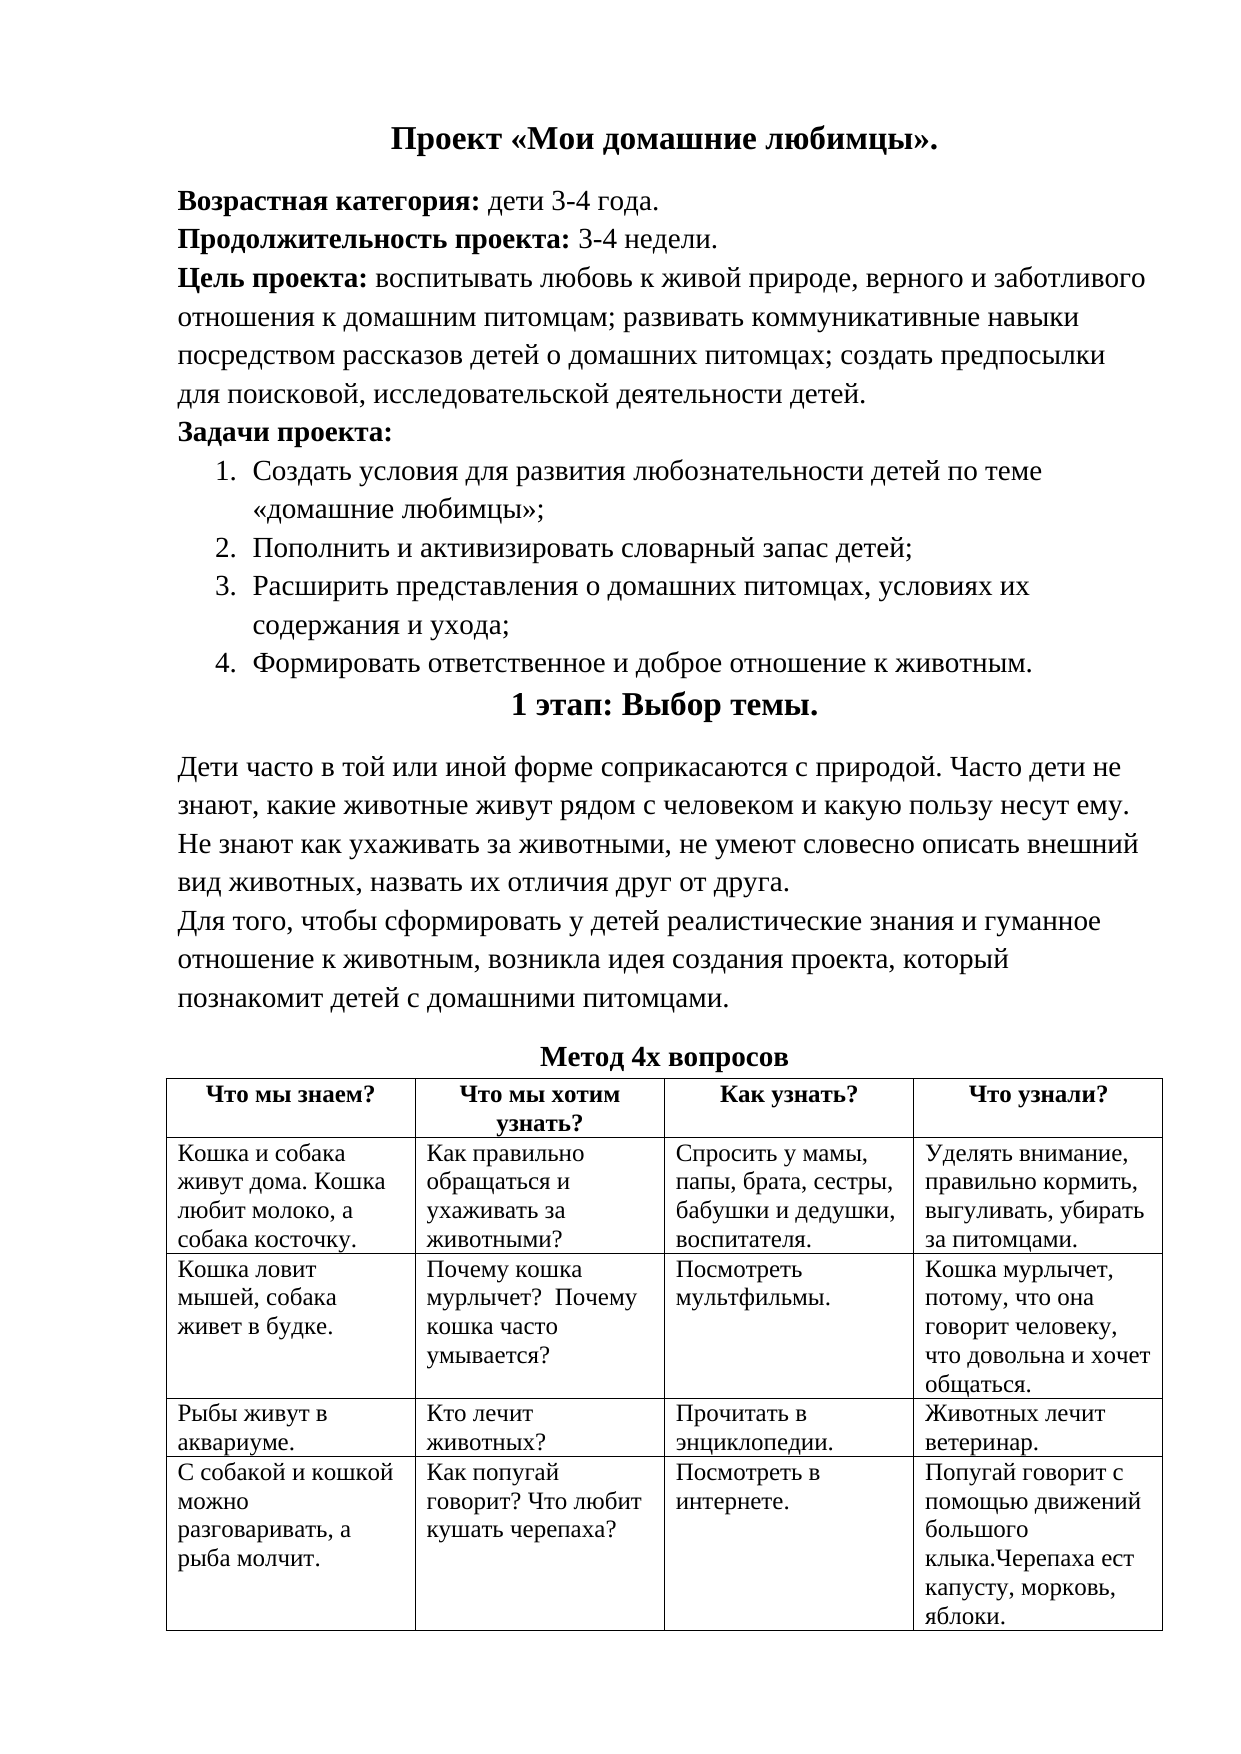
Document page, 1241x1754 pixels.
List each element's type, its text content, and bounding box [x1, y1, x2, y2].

text Задачи проекта: [177, 414, 1152, 448]
table_cell Кошка и собака живут дома. Кошка любит молоко, а собака косточку. [167, 1138, 415, 1253]
table_cell Почему кошка мурлычет? Почему кошка часто умывается? [416, 1254, 664, 1397]
table_cell С собакой и кошкой можно разговаривать, а рыба молчит. [167, 1457, 415, 1629]
table_cell Прочитать в энциклопедии. [665, 1399, 913, 1456]
table_cell Посмотреть в интернете. [665, 1457, 913, 1629]
table_cell Кошка ловит мышей, собака живет в будке. [167, 1254, 415, 1397]
table_cell Посмотреть мультфильмы. [665, 1254, 913, 1397]
table_cell Кто лечит животных? [416, 1399, 664, 1456]
list Пополнить и активизировать словарный запас детей; [215, 530, 1152, 563]
table_cell Кошка мурлычет, потому, что она говорит человеку, что довольна и хочет общаться. [914, 1254, 1162, 1397]
table_cell Как правильно обращаться и ухаживать за животными? [416, 1138, 664, 1253]
table_header Что мы хотим узнать? [416, 1079, 664, 1137]
table_cell Как попугай говорит? Что любит кушать черепаха? [416, 1457, 664, 1629]
table_cell Попугай говорит с помощью движений большого клыка.Черепаха ест капусту, морковь, яблоки. [914, 1457, 1162, 1629]
text Дети часто в той или иной форме соприкасаются с природой. Часто дети не знают, какие животные живут рядом с человеком и какую пользу несут ему. Не знают как ухаживать за животными, не умеют словесно описать внешний вид животных, назвать их отличия друг от друга. [177, 749, 1152, 898]
table_header Как узнать? [665, 1079, 913, 1137]
table_cell Уделять внимание, правильно кормить, выгуливать, убирать за питомцами. [914, 1138, 1162, 1253]
table_cell Рыбы живут в аквариуме. [167, 1399, 415, 1456]
list Расширить представления о домашних питомцах, условиях их содержания и ухода; [215, 568, 1152, 641]
table_cell Спросить у мамы, папы, брата, сестры, бабушки и дедушки, воспитателя. [665, 1138, 913, 1253]
text Возрастная категория: дети 3-4 года. [177, 183, 1152, 217]
text 1 этап: Выбор темы. [177, 684, 1152, 722]
text Проект «Мои домашние любимцы». [177, 118, 1152, 156]
text Продолжительность проекта: 3-4 недели. [177, 222, 1152, 255]
table_header Что узнали? [914, 1079, 1162, 1137]
text Метод 4х вопросов [177, 1039, 1152, 1073]
table_header Что мы знаем? [167, 1079, 415, 1137]
text Для того, чтобы сформировать у детей реалистические знания и гуманное отношение к животным, возникла идея создания проекта, который познакомит детей с домашними питомцами. [177, 903, 1152, 1014]
table_cell Животных лечит ветеринар. [914, 1399, 1162, 1456]
list Создать условия для развития любознательности детей по теме «домашние любимцы»; [215, 453, 1152, 525]
list Формировать ответственное и доброе отношение к животным. [215, 646, 1152, 679]
text Цель проекта: воспитывать любовь к живой природе, верного и заботливого отношения к домашним питомцам; развивать коммуникативные навыки посредством рассказов детей о домашних питомцах; создать предпосылки для поисковой, исследовательской деятельности детей. [177, 260, 1152, 409]
